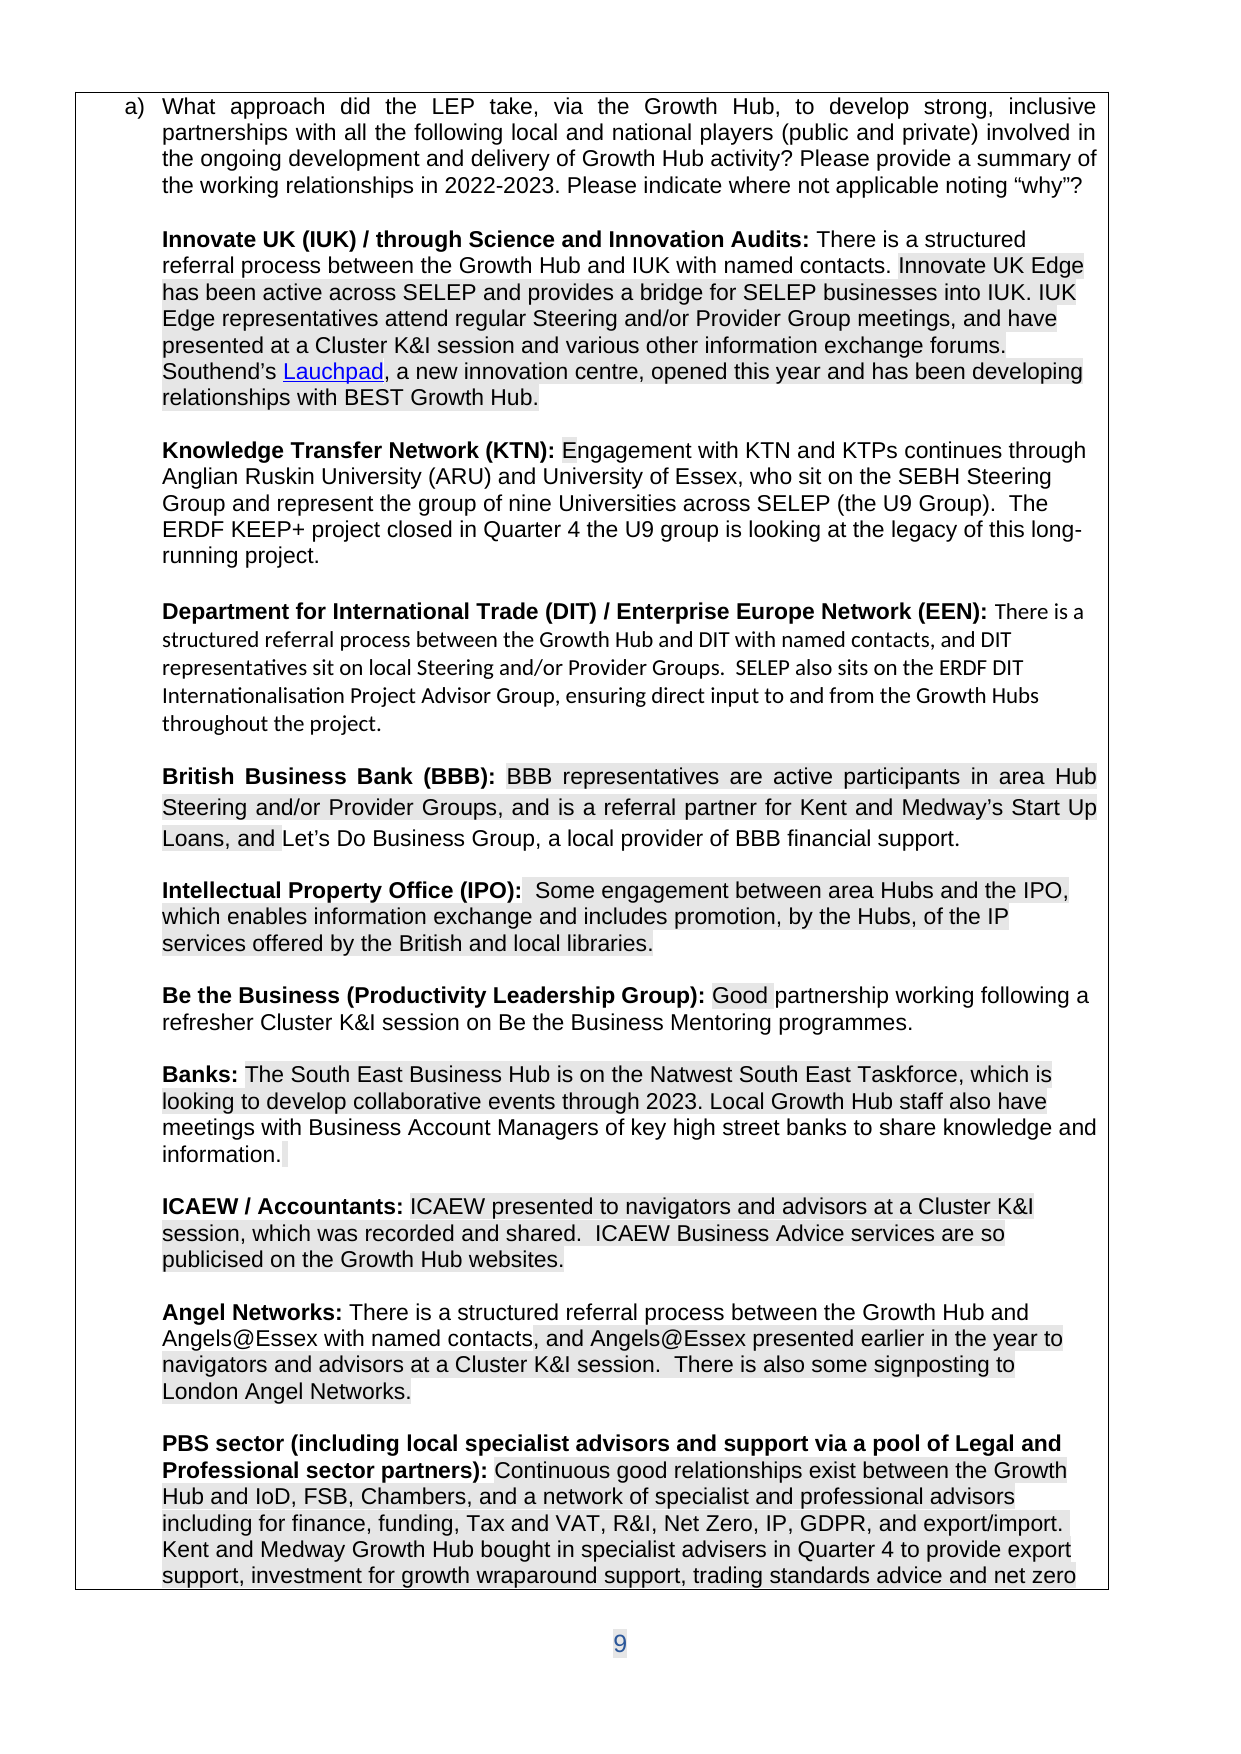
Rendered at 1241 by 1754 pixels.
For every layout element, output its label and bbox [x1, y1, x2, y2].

table_cell [76, 93, 1108, 1588]
